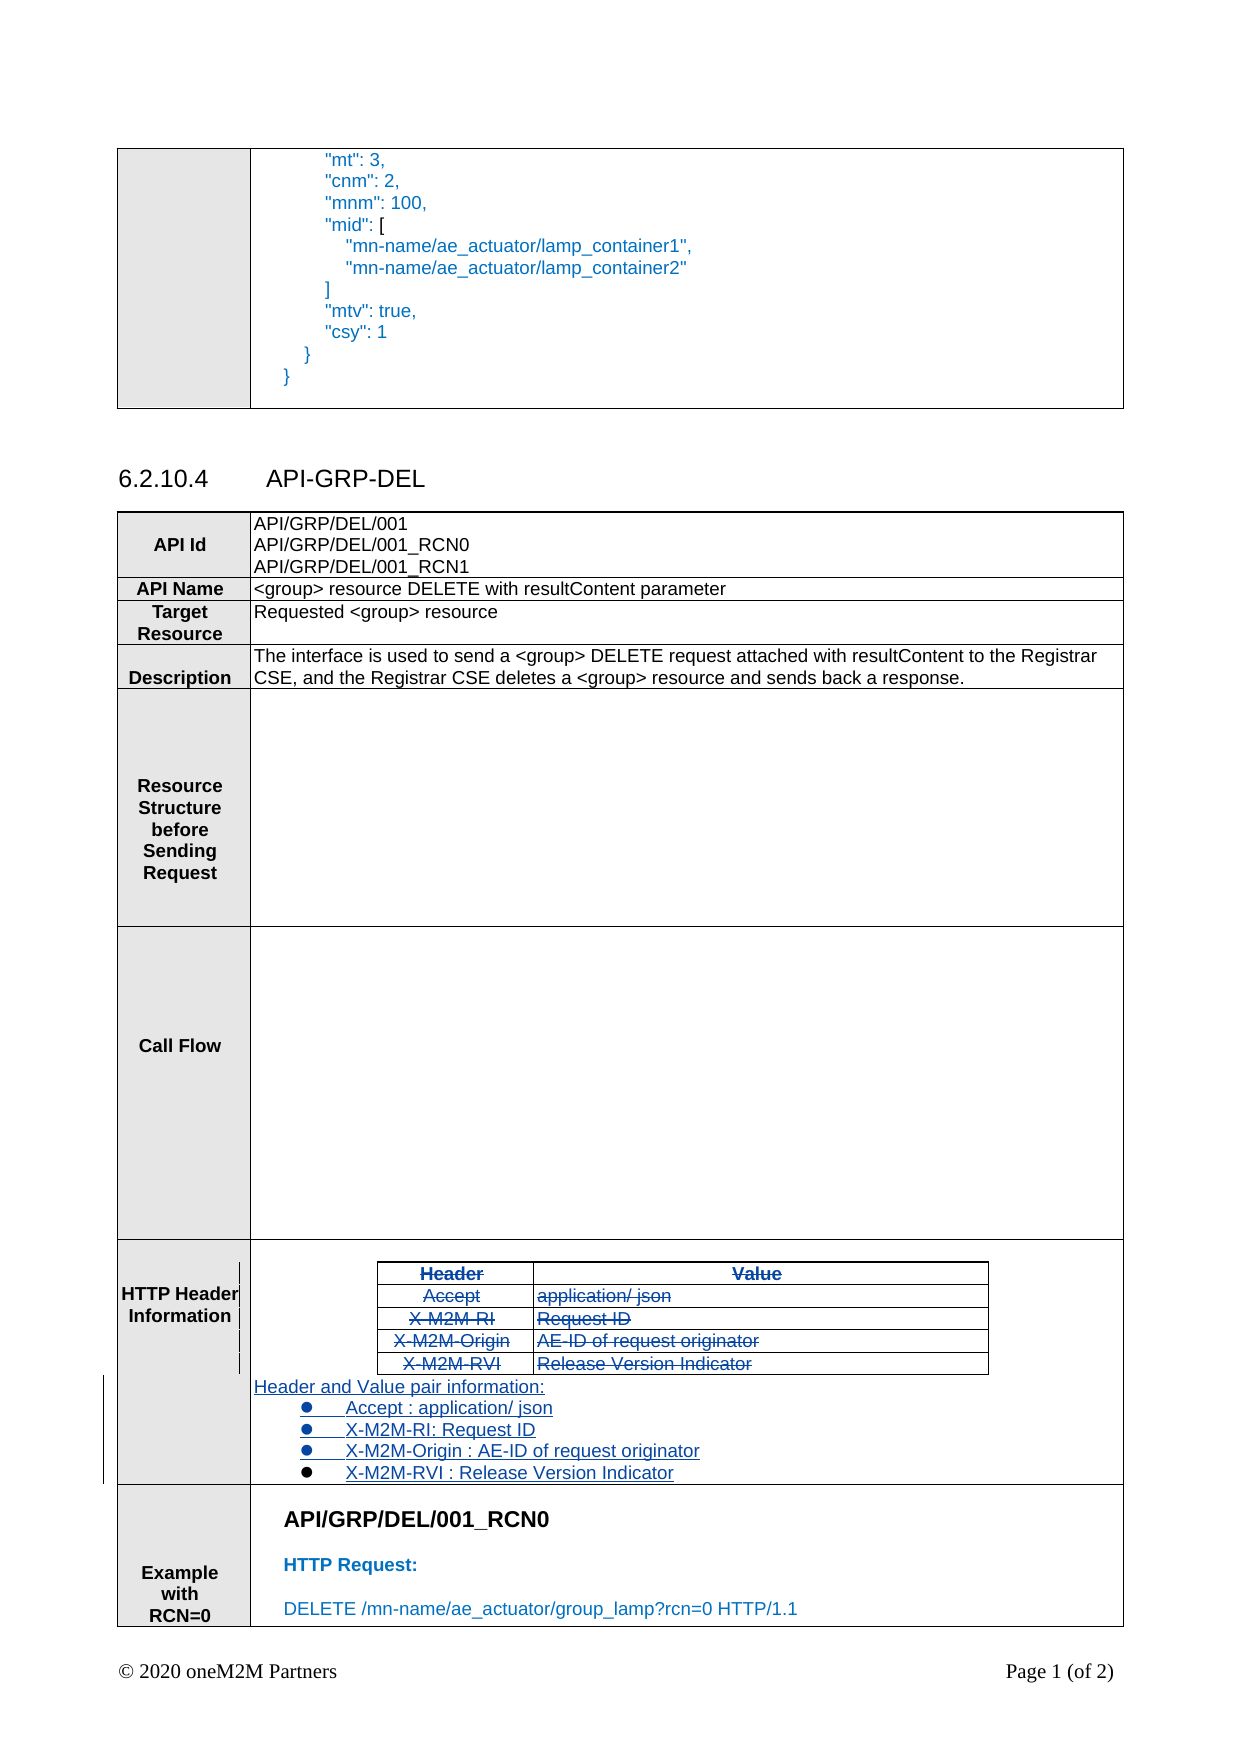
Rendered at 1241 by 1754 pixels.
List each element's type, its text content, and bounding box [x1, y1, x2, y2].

table_cell API Name [118, 578, 250, 600]
table_cell Call Flow [118, 927, 250, 1239]
table_cell <group> resource DELETE with resultContent parameter [251, 578, 1123, 600]
table_cell HTTP Header Information [118, 1240, 250, 1484]
table_header API Id [118, 513, 250, 577]
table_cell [251, 1485, 1123, 1626]
table_header API/GRP/DEL/001 API/GRP/DEL/001_RCN0 API/GRP/DEL/001_RCN1 [251, 513, 1123, 577]
subtitle 6.2.10.4 API-GRP-DEL [118, 464, 1122, 493]
table_cell Target Resource [118, 601, 250, 644]
table_cell The interface is used to send a <group> DELETE request attached with resultContent to the Registrar CSE, and the Registrar CSE deletes a <group> resource and sends back a response. [251, 645, 1123, 688]
table_cell Description [118, 645, 250, 688]
table_cell [251, 689, 1123, 926]
table_cell [251, 1240, 1123, 1484]
table_cell Example with RCN=0 [118, 1485, 250, 1626]
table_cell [118, 149, 250, 407]
table_cell Resource Structure before Sending Request [118, 689, 250, 926]
table_cell Requested <group> resource [251, 601, 1123, 644]
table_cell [251, 149, 1123, 407]
table_cell [251, 927, 1123, 1239]
